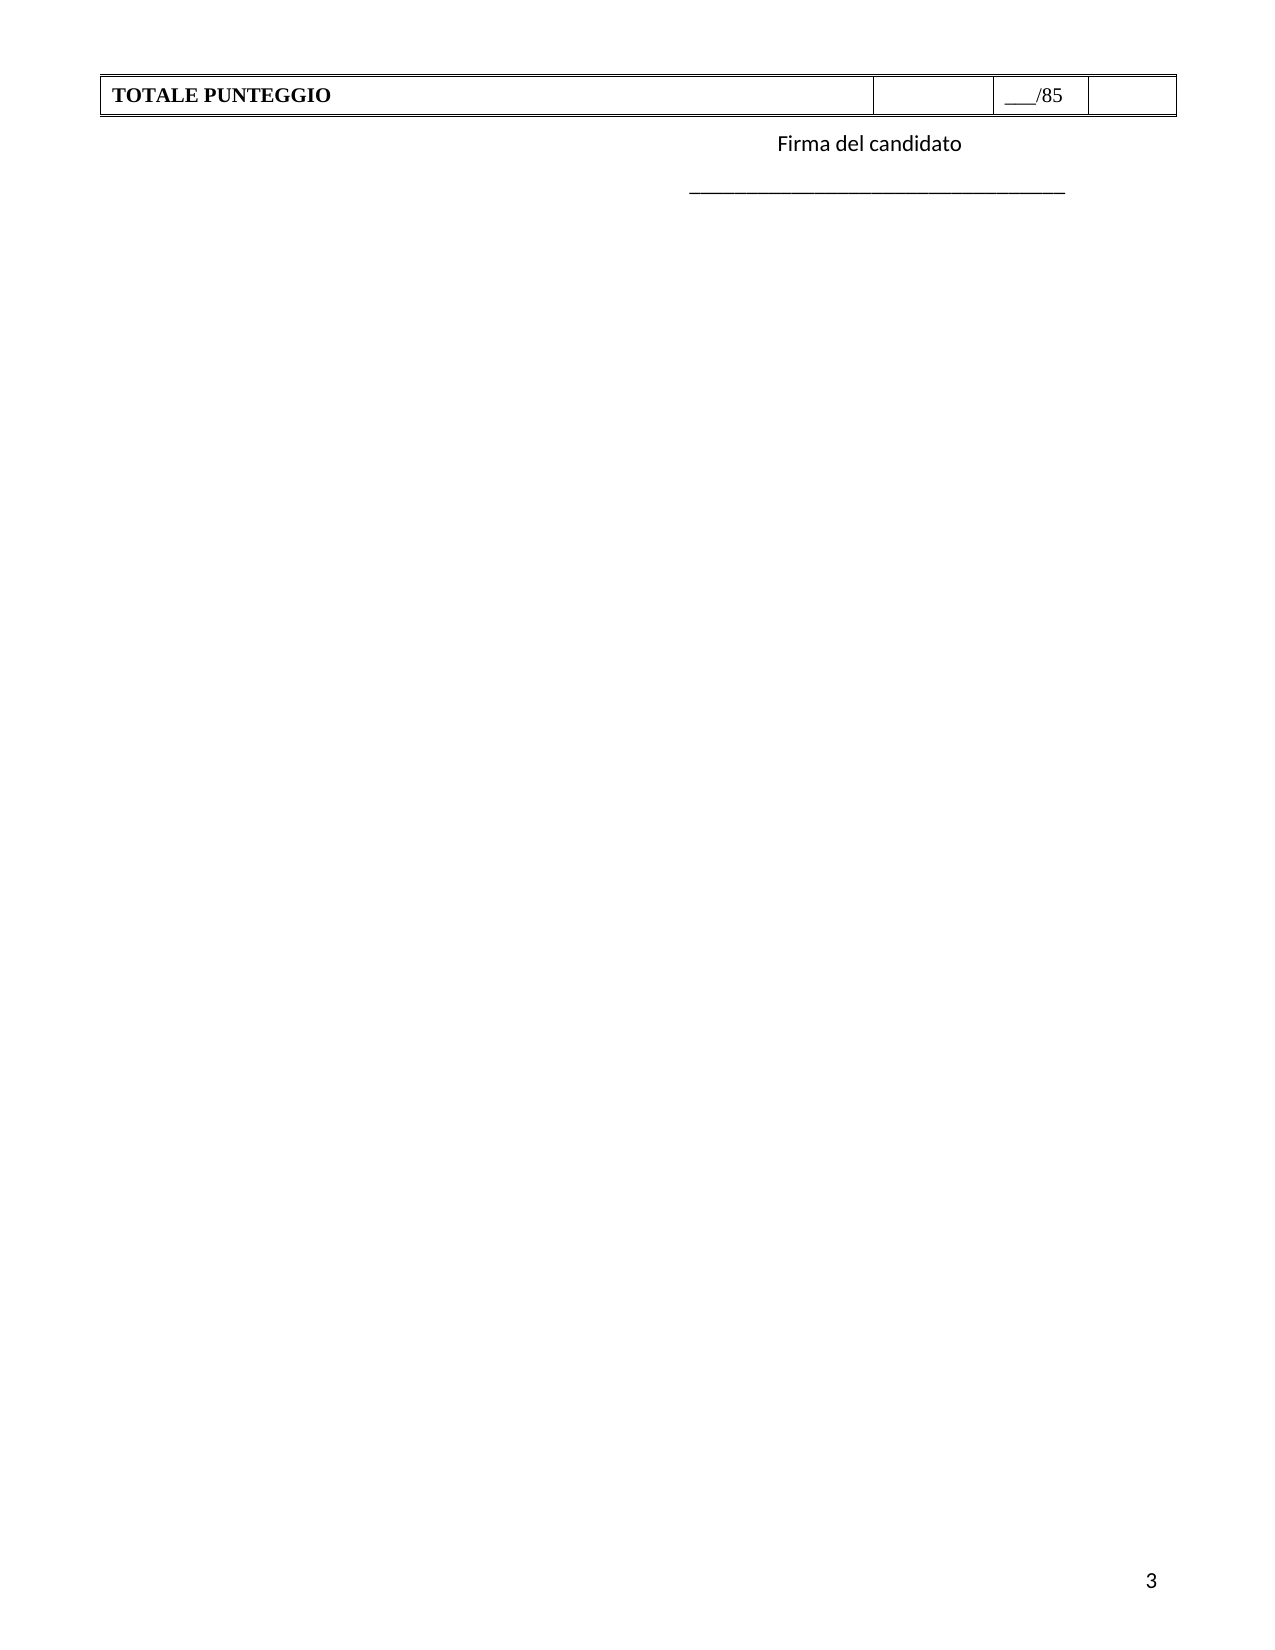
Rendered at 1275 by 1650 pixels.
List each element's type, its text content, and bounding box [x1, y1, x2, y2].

table_cell [874, 77, 993, 113]
table_cell [1089, 77, 1176, 113]
table_cell TOTALE PUNTEGGIO [101, 77, 873, 113]
text Firma del candidato [106, 129, 962, 157]
table_cell ___/85 [994, 77, 1088, 113]
text _________________________________ [106, 169, 1066, 198]
